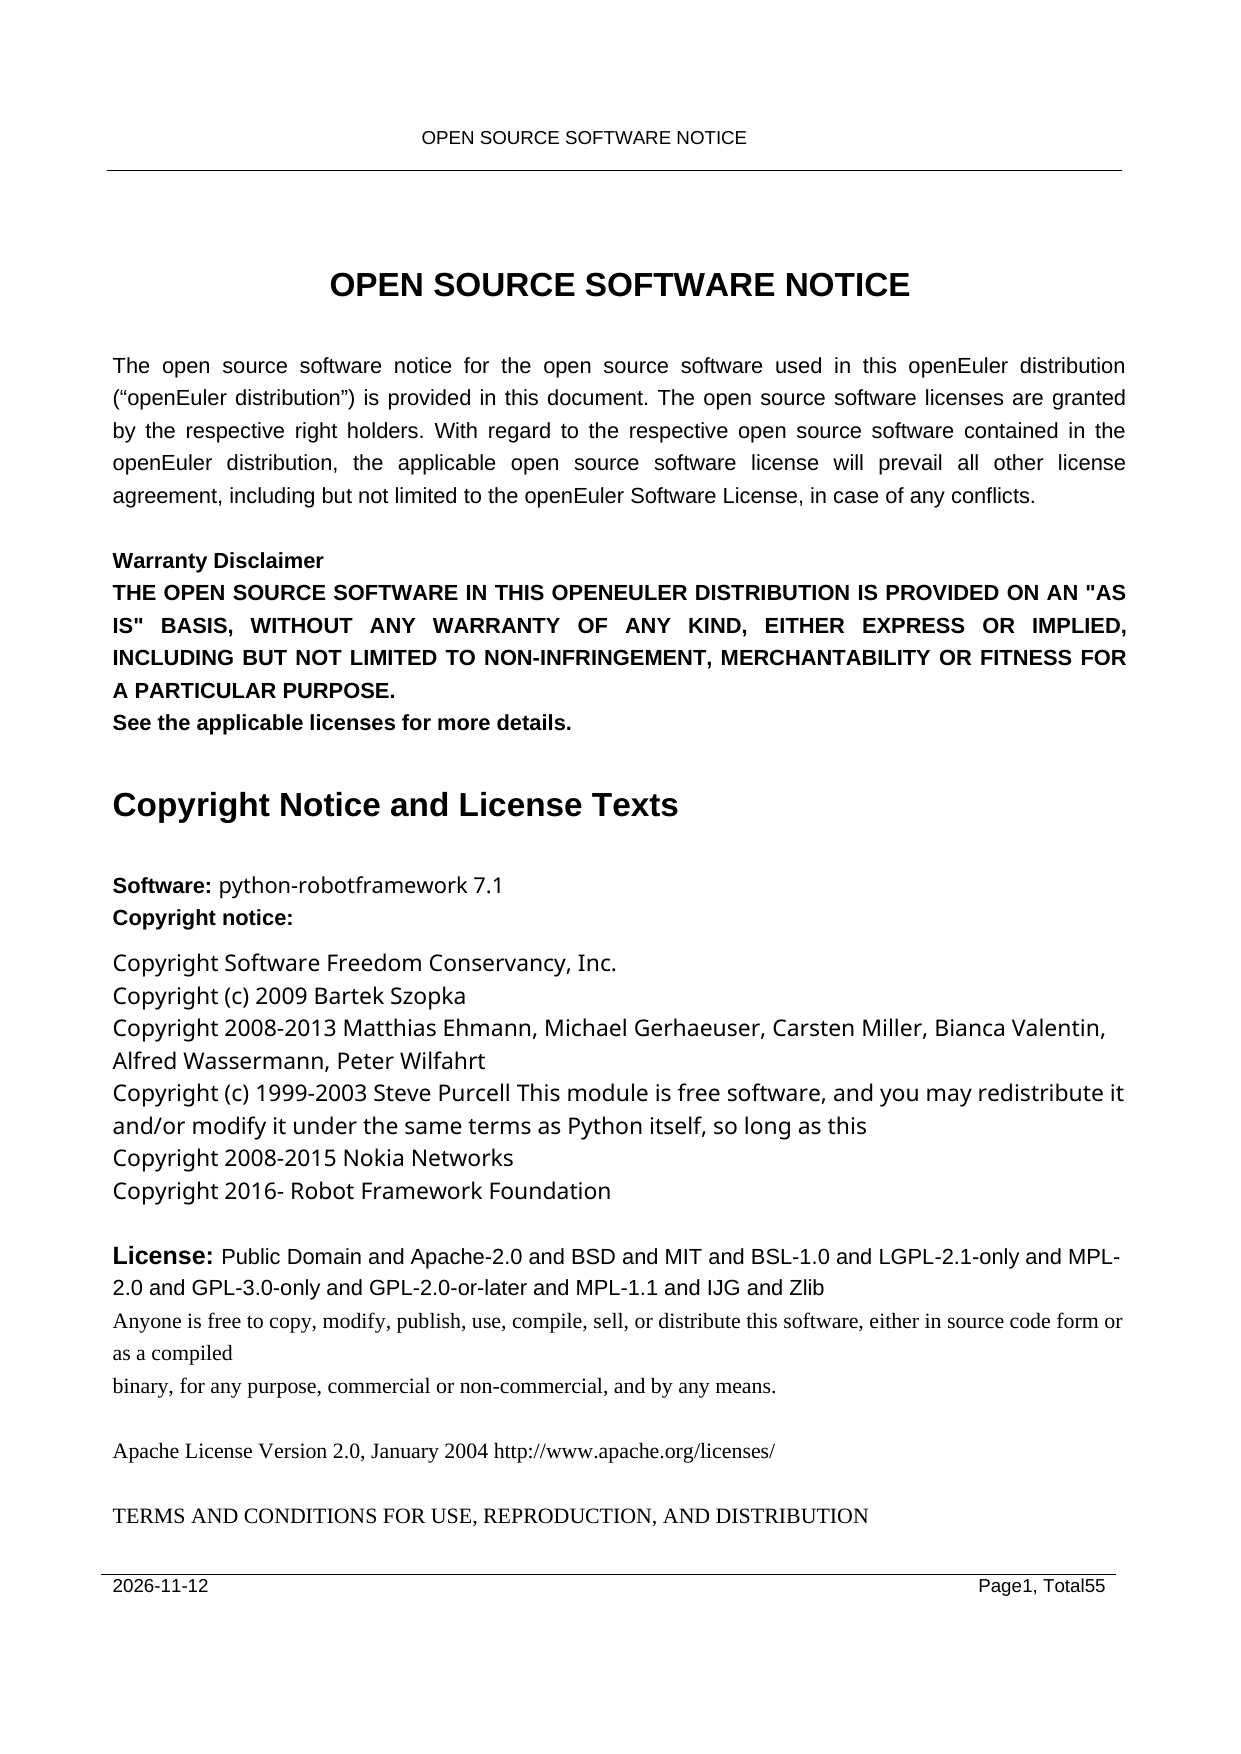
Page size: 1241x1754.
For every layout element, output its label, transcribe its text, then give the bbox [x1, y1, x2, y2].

text License: Public Domain and Apache-2.0 and BSD and MIT and BSL-1.0 and LGPL-2.1-only and MPL-2.0 and GPL-3.0-only and GPL-2.0-or-later and MPL-1.1 and IJG and Zlib [112, 1239, 1128, 1304]
text OPEN SOURCE SOFTWARE NOTICE [112, 251, 1128, 316]
text The open source software notice for the open source software used in this openEuler distribution (“openEuler distribution”) is provided in this document. The open source software licenses are granted by the respective right holders. With regard to the respective open source software contained in the openEuler distribution, the applicable open source software license will prevail all other license agreement, including but not limited to the openEuler Software License, in case of any conflicts. [112, 349, 1128, 511]
text Warranty Disclaimer [112, 544, 1128, 576]
text Copyright Notice and License Texts [112, 771, 1128, 836]
text THE OPEN SOURCE SOFTWARE IN THIS OPENEULER DISTRIBUTION IS PROVIDED ON AN "AS IS" BASIS, WITHOUT ANY WARRANTY OF ANY KIND, EITHER EXPRESS OR IMPLIED, INCLUDING BUT NOT LIMITED TO NON-INFRINGEMENT, MERCHANTABILITY OR FITNESS FOR A PARTICULAR PURPOSE. See the applicable licenses for more details. [112, 576, 1128, 739]
text Copyright notice: [112, 901, 1128, 934]
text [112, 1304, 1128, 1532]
title Software: python-robotframework 7.1 [112, 869, 1128, 901]
text Copyright Software Freedom Conservancy, Inc. Copyright (c) 2009 Bartek Szopka Copyright 2008-2013 Matthias Ehmann, Michael Gerhaeuser, Carsten Miller, Bianca Valentin, Alfred Wassermann, Peter Wilfahrt Copyright (c) 1999-2003 Steve Purcell This module is free software, and you may redistribute it and/or modify it under the same terms as Python itself, so long as this Copyright 2008-2015 Nokia Networks Copyright 2016- Robot Framework Foundation [112, 947, 1128, 1239]
